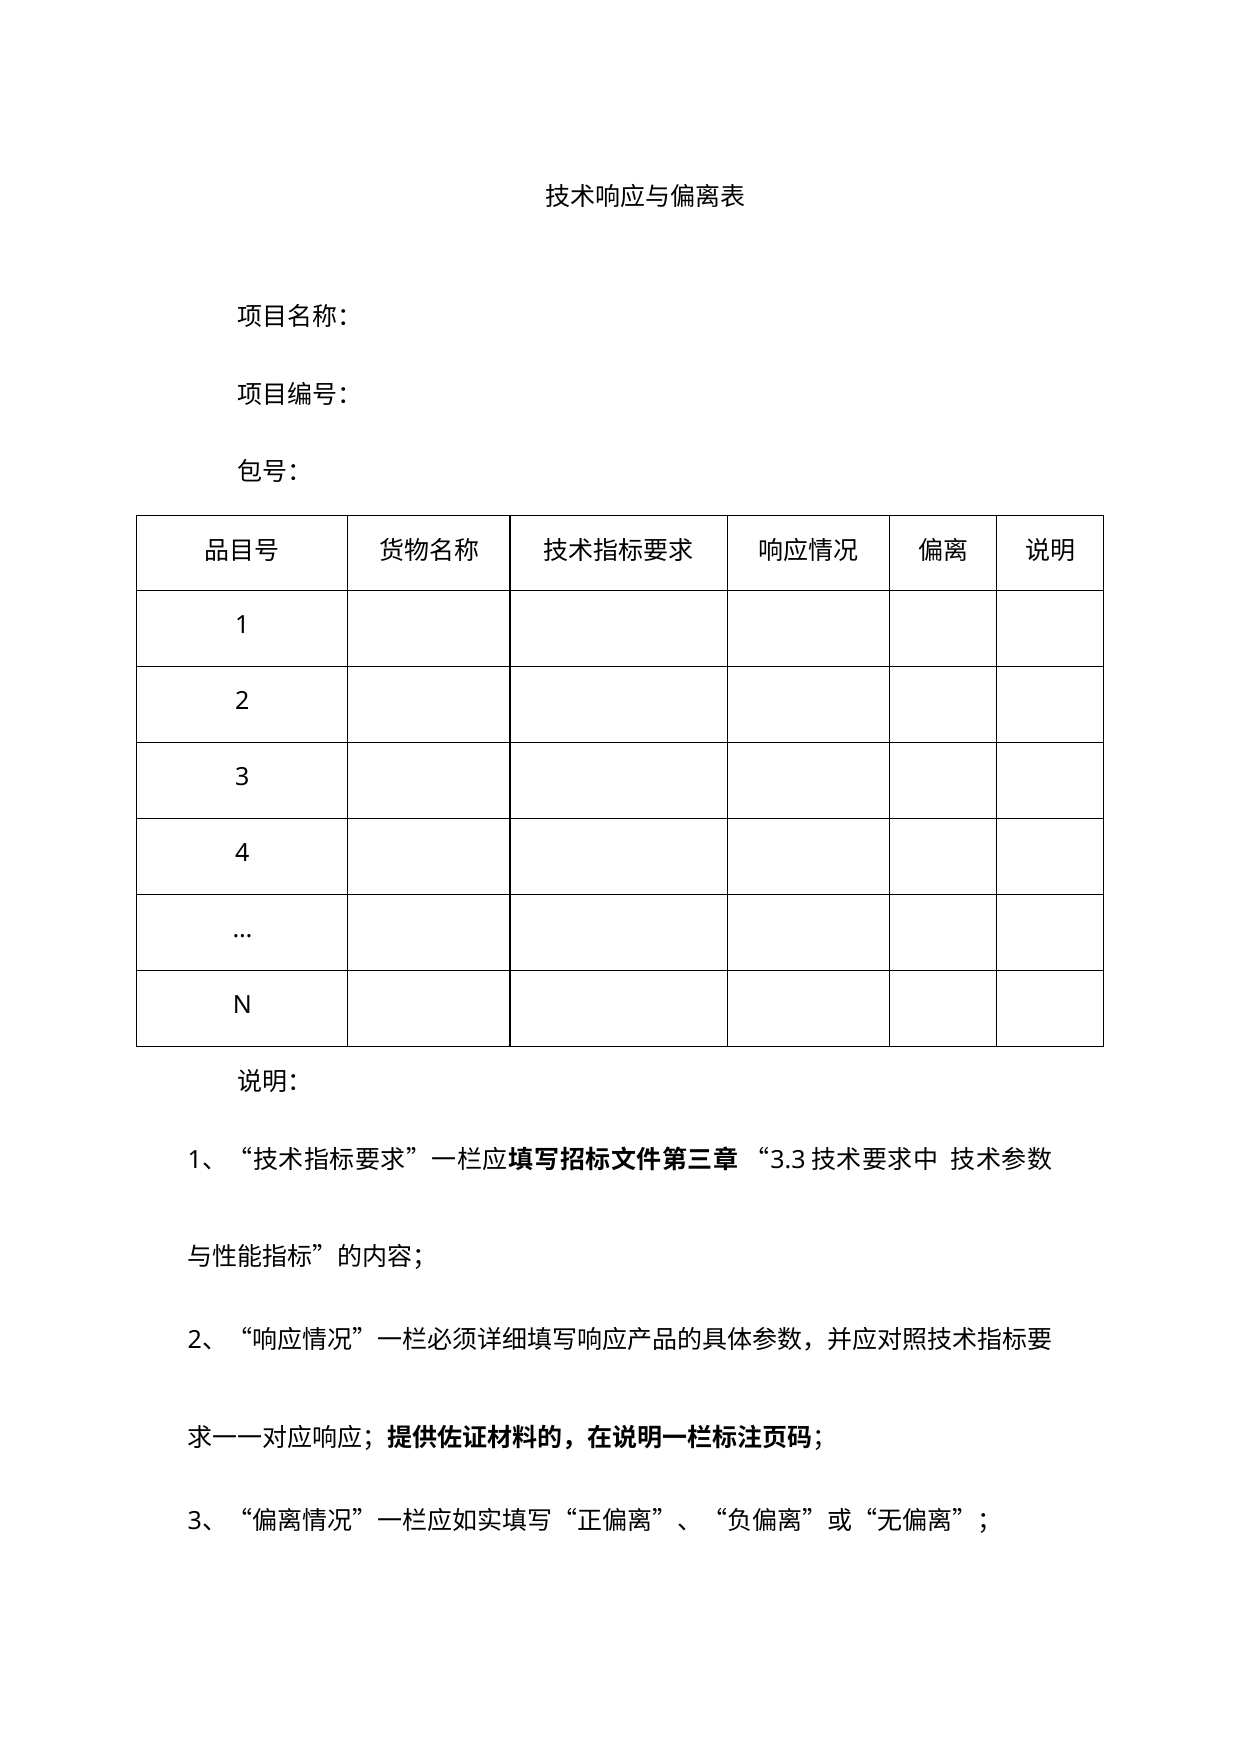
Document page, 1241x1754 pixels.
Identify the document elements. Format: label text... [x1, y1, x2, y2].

table_cell [728, 895, 889, 970]
text 包号： [187, 437, 1053, 502]
text 1、“技术指标要求”一栏应填写招标文件第三章 “3.3技术要求中 技术参数与性能指标”的内容； [187, 1125, 1053, 1287]
table_header 说明 [997, 516, 1103, 590]
table_cell [997, 667, 1103, 742]
table_cell [728, 743, 889, 818]
table_cell [997, 971, 1103, 1046]
table_cell [890, 743, 996, 818]
table_cell [890, 819, 996, 894]
table_cell [728, 667, 889, 742]
text 3、“偏离情况”一栏应如实填写“正偏离”、“负偏离”或“无偏离”； [187, 1486, 1053, 1551]
table_cell 2 [137, 667, 347, 742]
table_cell [511, 971, 727, 1046]
table_cell [890, 667, 996, 742]
table_header 品目号 [137, 516, 347, 590]
table_cell 1 [137, 591, 347, 666]
table_cell [997, 743, 1103, 818]
table_cell [997, 819, 1103, 894]
table_cell [511, 591, 727, 666]
text 项目名称： [187, 282, 1053, 347]
table_cell [348, 895, 509, 970]
table_cell [997, 895, 1103, 970]
table_cell [728, 591, 889, 666]
table_cell [348, 591, 509, 666]
table_cell [997, 591, 1103, 666]
text 说明： [187, 1047, 1053, 1112]
table_cell [511, 895, 727, 970]
table_header 响应情况 [728, 516, 889, 590]
table_cell 3 [137, 743, 347, 818]
table_cell … [137, 895, 347, 970]
table_cell N [137, 971, 347, 1046]
table_cell [728, 819, 889, 894]
table_cell [511, 743, 727, 818]
text 2、“响应情况”一栏必须详细填写响应产品的具体参数，并应对照技术指标要求一一对应响应；提供佐证材料的，在说明一栏标注页码； [187, 1305, 1053, 1468]
table_cell [511, 667, 727, 742]
text 项目编号： [187, 360, 1053, 425]
table_header 货物名称 [348, 516, 509, 590]
table_cell [348, 819, 509, 894]
table_cell [728, 971, 889, 1046]
table_cell [348, 667, 509, 742]
table_header 偏离 [890, 516, 996, 590]
table_cell [890, 895, 996, 970]
table_cell [511, 819, 727, 894]
table_cell 4 [137, 819, 347, 894]
table_cell [890, 971, 996, 1046]
table_cell [348, 971, 509, 1046]
text 技术响应与偏离表 [187, 162, 1053, 271]
table_cell [890, 591, 996, 666]
table_cell [348, 743, 509, 818]
table_header 技术指标要求 [511, 516, 727, 590]
